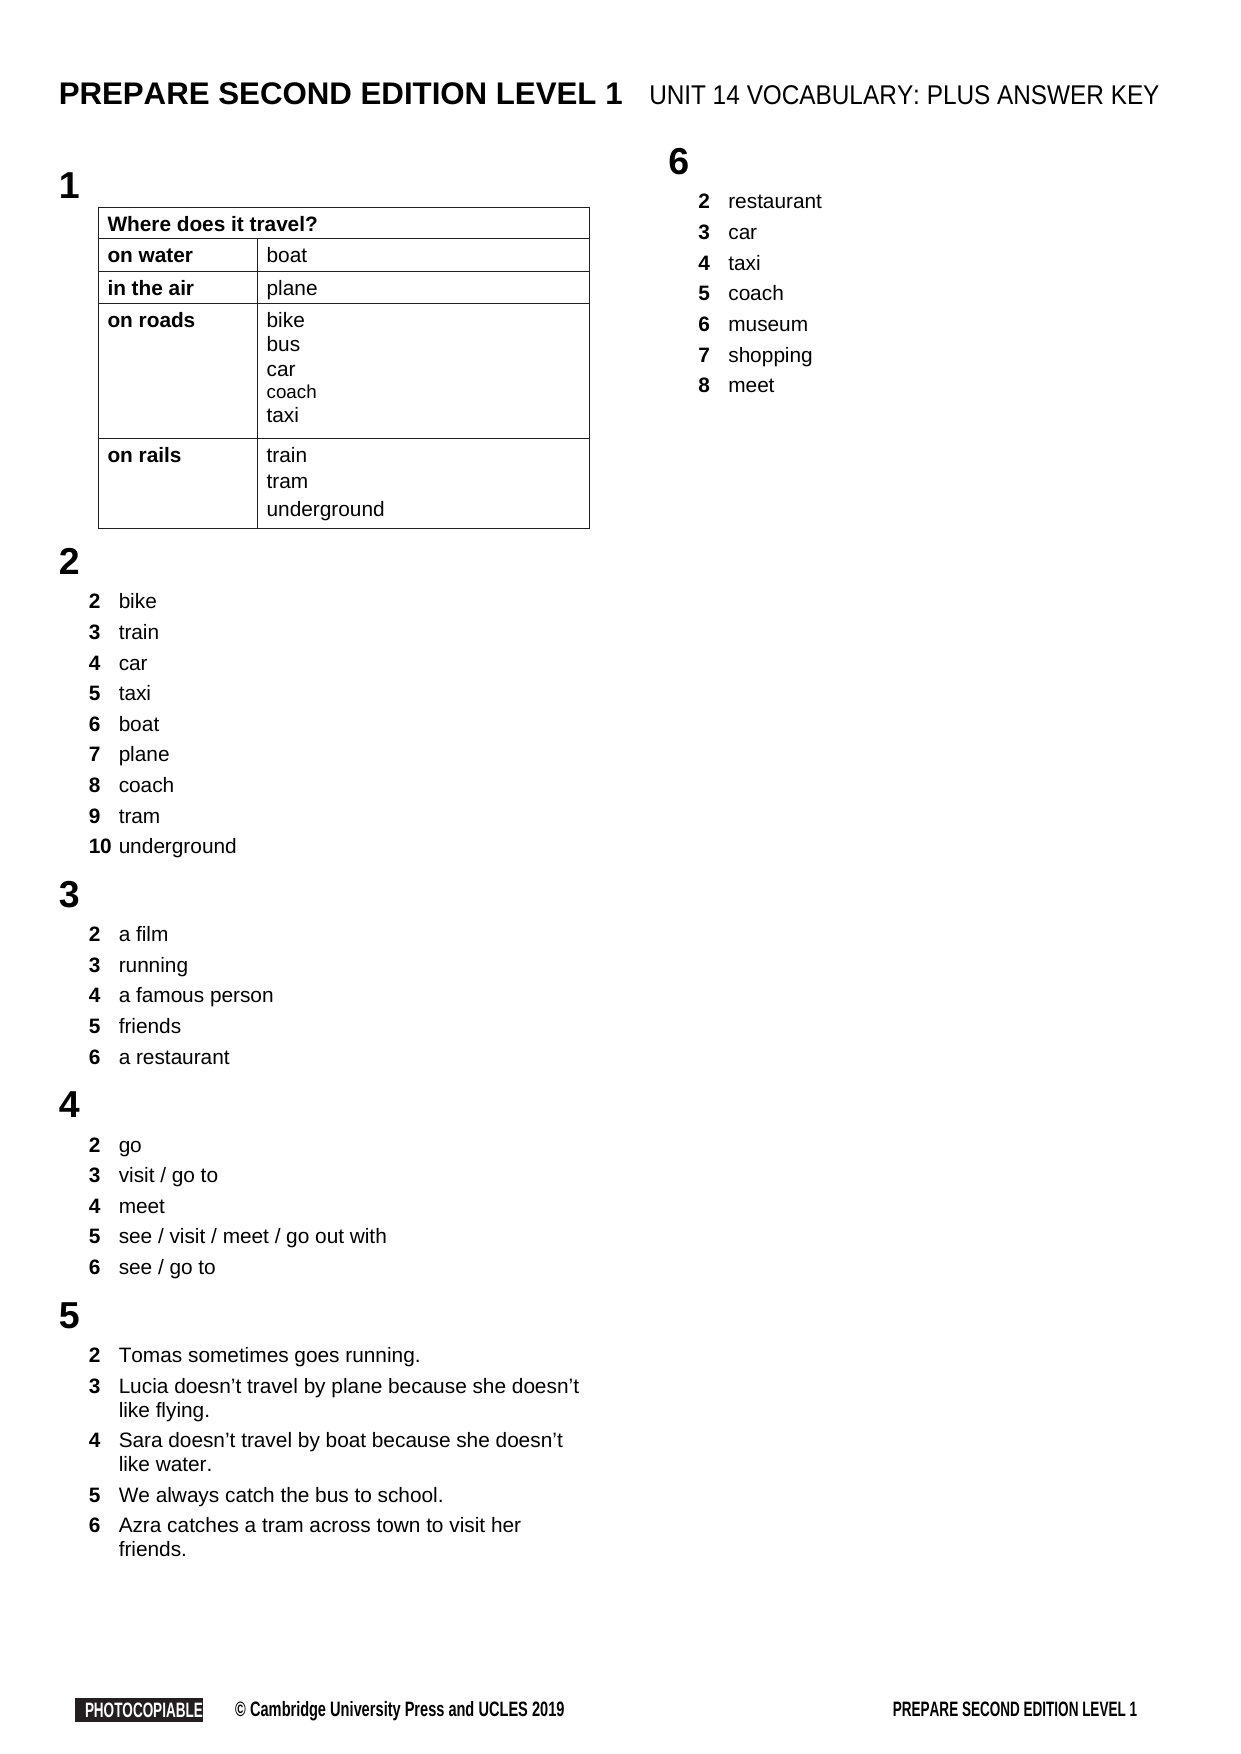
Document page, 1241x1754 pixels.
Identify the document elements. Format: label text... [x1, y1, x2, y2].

list bike [88, 589, 593, 613]
table_cell bike bus car coach taxi [258, 304, 589, 437]
text 1 [58, 163, 593, 207]
list Azra catches a tram across town to visit her friends. [88, 1513, 593, 1561]
text 6 [668, 139, 1203, 183]
table_cell on roads [99, 304, 257, 437]
list plane [88, 742, 593, 766]
list coach [698, 281, 1203, 305]
list coach [88, 773, 593, 797]
list see / go to [88, 1255, 593, 1279]
table_cell boat [258, 239, 589, 271]
list car [698, 220, 1203, 244]
list car [88, 650, 593, 674]
list a restaurant [88, 1044, 593, 1068]
list restaurant [698, 189, 1203, 213]
list underground [88, 834, 593, 858]
list see / visit / meet / go out with [88, 1224, 593, 1248]
text 2 [58, 539, 593, 582]
list go [88, 1132, 593, 1156]
list Sara doesn’t travel by boat because she doesn’t like water. [88, 1428, 593, 1476]
list shopping [698, 342, 1203, 366]
table_cell in the air [99, 272, 257, 302]
list friends [88, 1014, 593, 1038]
list meet [698, 373, 1203, 397]
list tram [88, 803, 593, 827]
subtitle 4 [58, 1083, 593, 1126]
subtitle 3 [58, 872, 593, 915]
list running [88, 953, 593, 977]
list boat [88, 712, 593, 736]
table_cell on water [99, 239, 257, 271]
list museum [698, 312, 1203, 336]
list Lucia doesn’t travel by plane because she doesn’t like flying. [88, 1373, 593, 1421]
list visit / go to [88, 1163, 593, 1187]
list meet [88, 1194, 593, 1218]
list a famous person [88, 983, 593, 1007]
table_cell on rails [99, 439, 257, 528]
list We always catch the bus to school. [88, 1483, 593, 1507]
list taxi [88, 681, 593, 705]
list a film [88, 922, 593, 946]
table_cell train tram underground [258, 439, 589, 528]
subtitle 5 [58, 1293, 593, 1336]
list taxi [698, 251, 1203, 274]
table_header Where does it travel? [99, 208, 589, 238]
list train [88, 620, 593, 644]
list Tomas sometimes goes running. [88, 1343, 593, 1367]
table_cell plane [258, 272, 589, 302]
